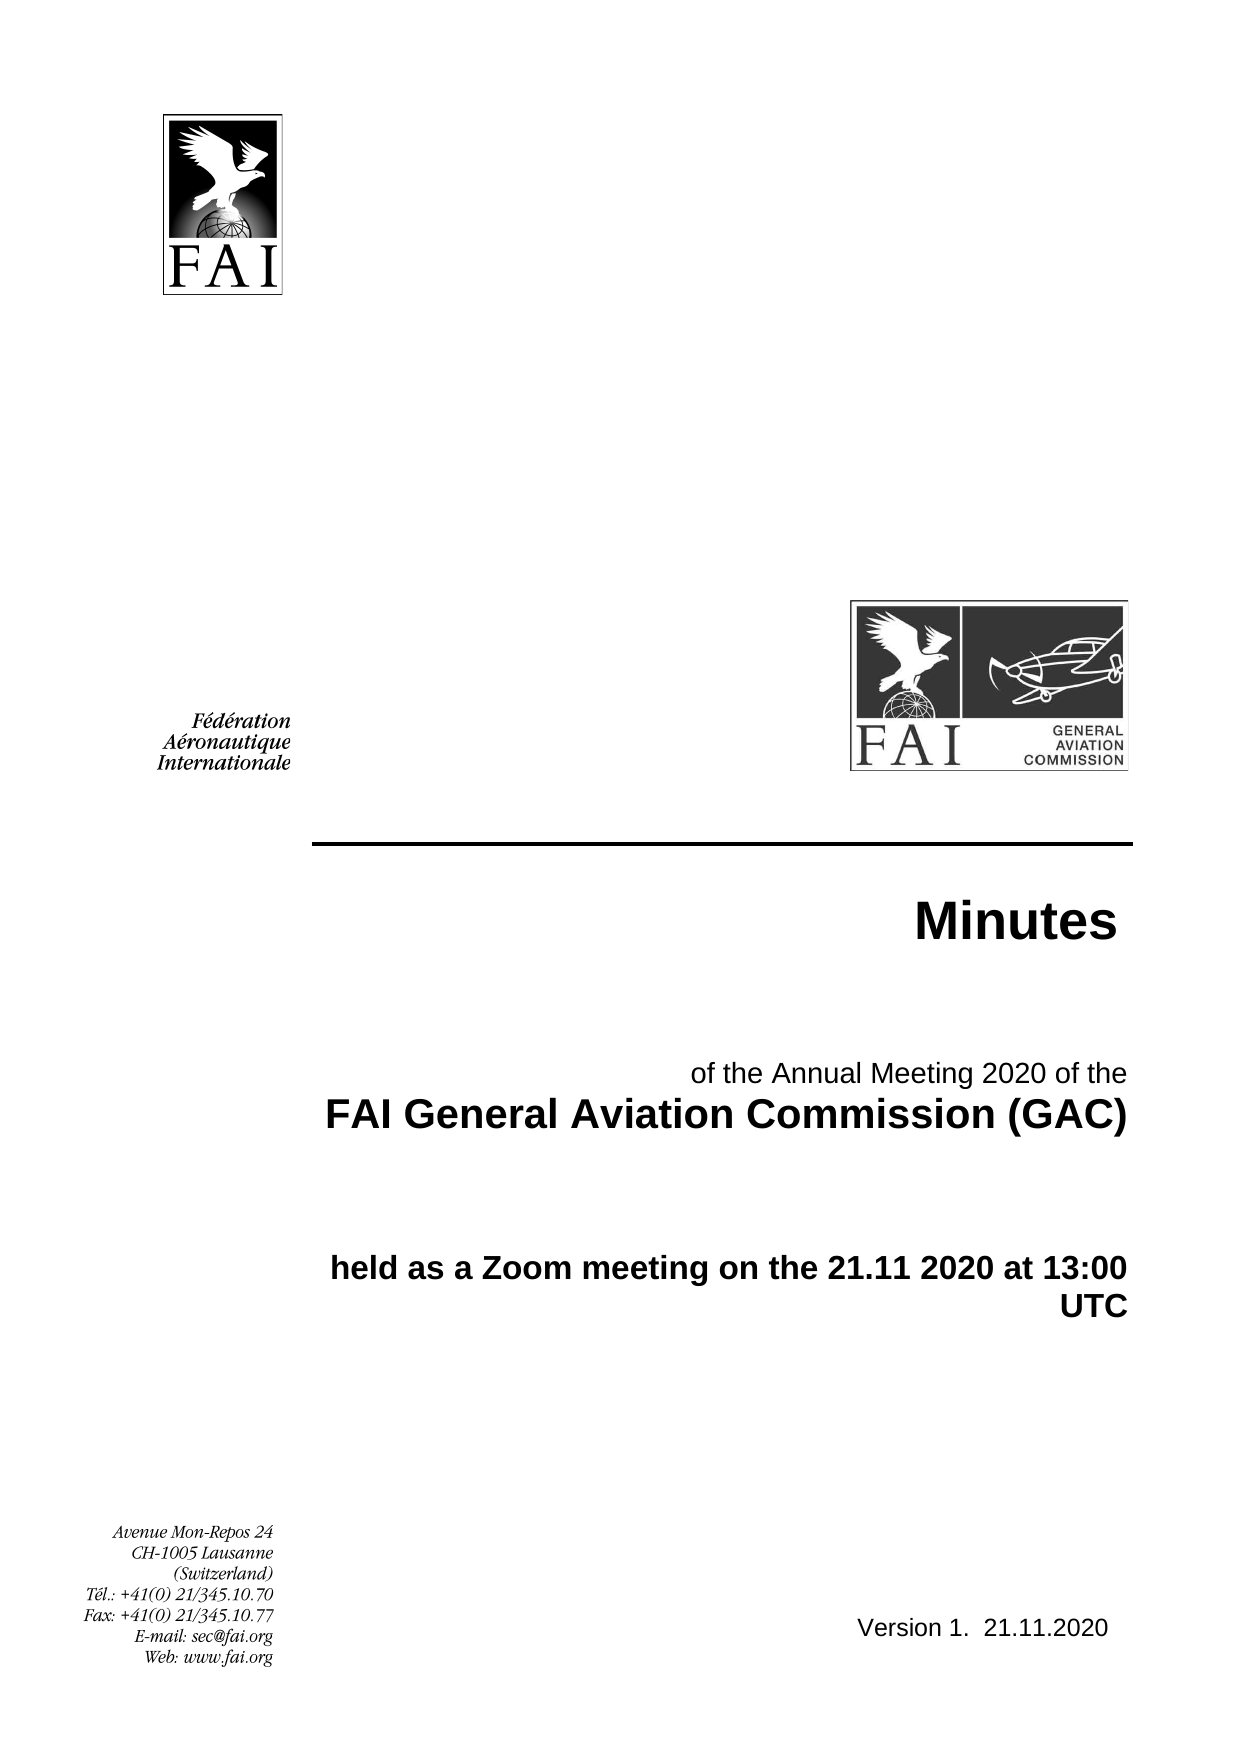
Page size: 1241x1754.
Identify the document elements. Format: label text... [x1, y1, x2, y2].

picture [83, 1525, 274, 1667]
text FAI General Aviation Commission (GAC) [298, 1090, 1128, 1138]
text Version 1. 21.11.2020 [274, 1613, 1128, 1642]
picture [850, 600, 1129, 771]
text of the Annual Meeting 2020 of the [298, 1056, 1128, 1090]
picture [163, 114, 283, 295]
text held as a Zoom meeting on the 21.11 2020 at 13:00 UTC [298, 1248, 1128, 1325]
picture [156, 712, 291, 770]
text Minutes [298, 888, 1128, 979]
